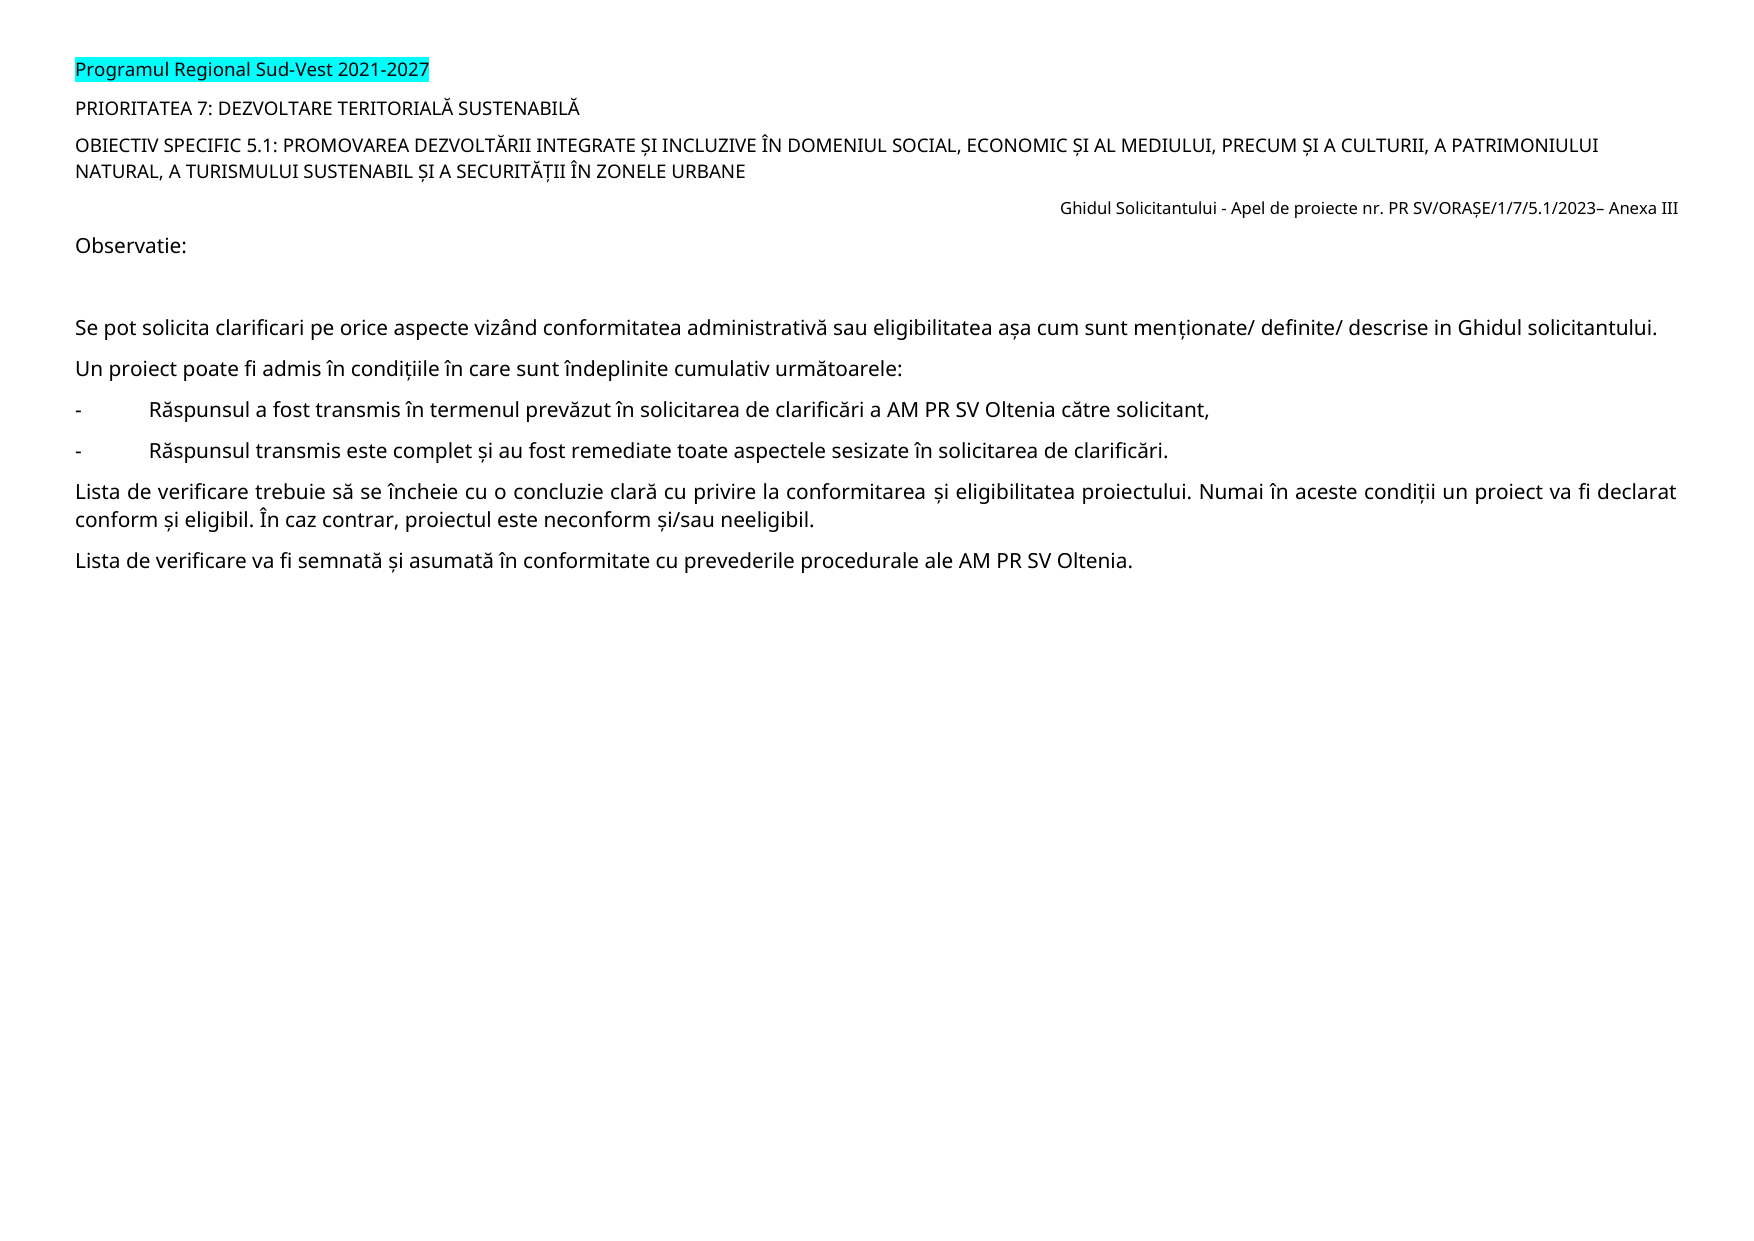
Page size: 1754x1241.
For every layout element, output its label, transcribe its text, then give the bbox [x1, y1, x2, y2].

text - Răspunsul transmis este complet și au fost remediate toate aspectele sesizate în solicitarea de clarificări. [75, 436, 1679, 465]
text Lista de verificare va fi semnată şi asumată în conformitate cu prevederile procedurale ale AM PR SV Oltenia. [75, 547, 1679, 575]
text Lista de verificare trebuie să se încheie cu o concluzie clară cu privire la conformitarea şi eligibilitatea proiectului. Numai în aceste condiții un proiect va fi declarat conform și eligibil. În caz contrar, proiectul este neconform şi/sau neeligibil. [75, 477, 1679, 534]
text Se pot solicita clarificari pe orice aspecte vizând conformitatea administrativă sau eligibilitatea așa cum sunt menţionate/ definite/ descrise in Ghidul solicitantului. [75, 313, 1679, 342]
text Un proiect poate fi admis în condițiile în care sunt îndeplinite cumulativ următoarele: [75, 354, 1679, 383]
text Observatie: [75, 232, 1679, 260]
text - Răspunsul a fost transmis în termenul prevăzut în solicitarea de clarificări a AM PR SV Oltenia către solicitant, [75, 395, 1679, 424]
